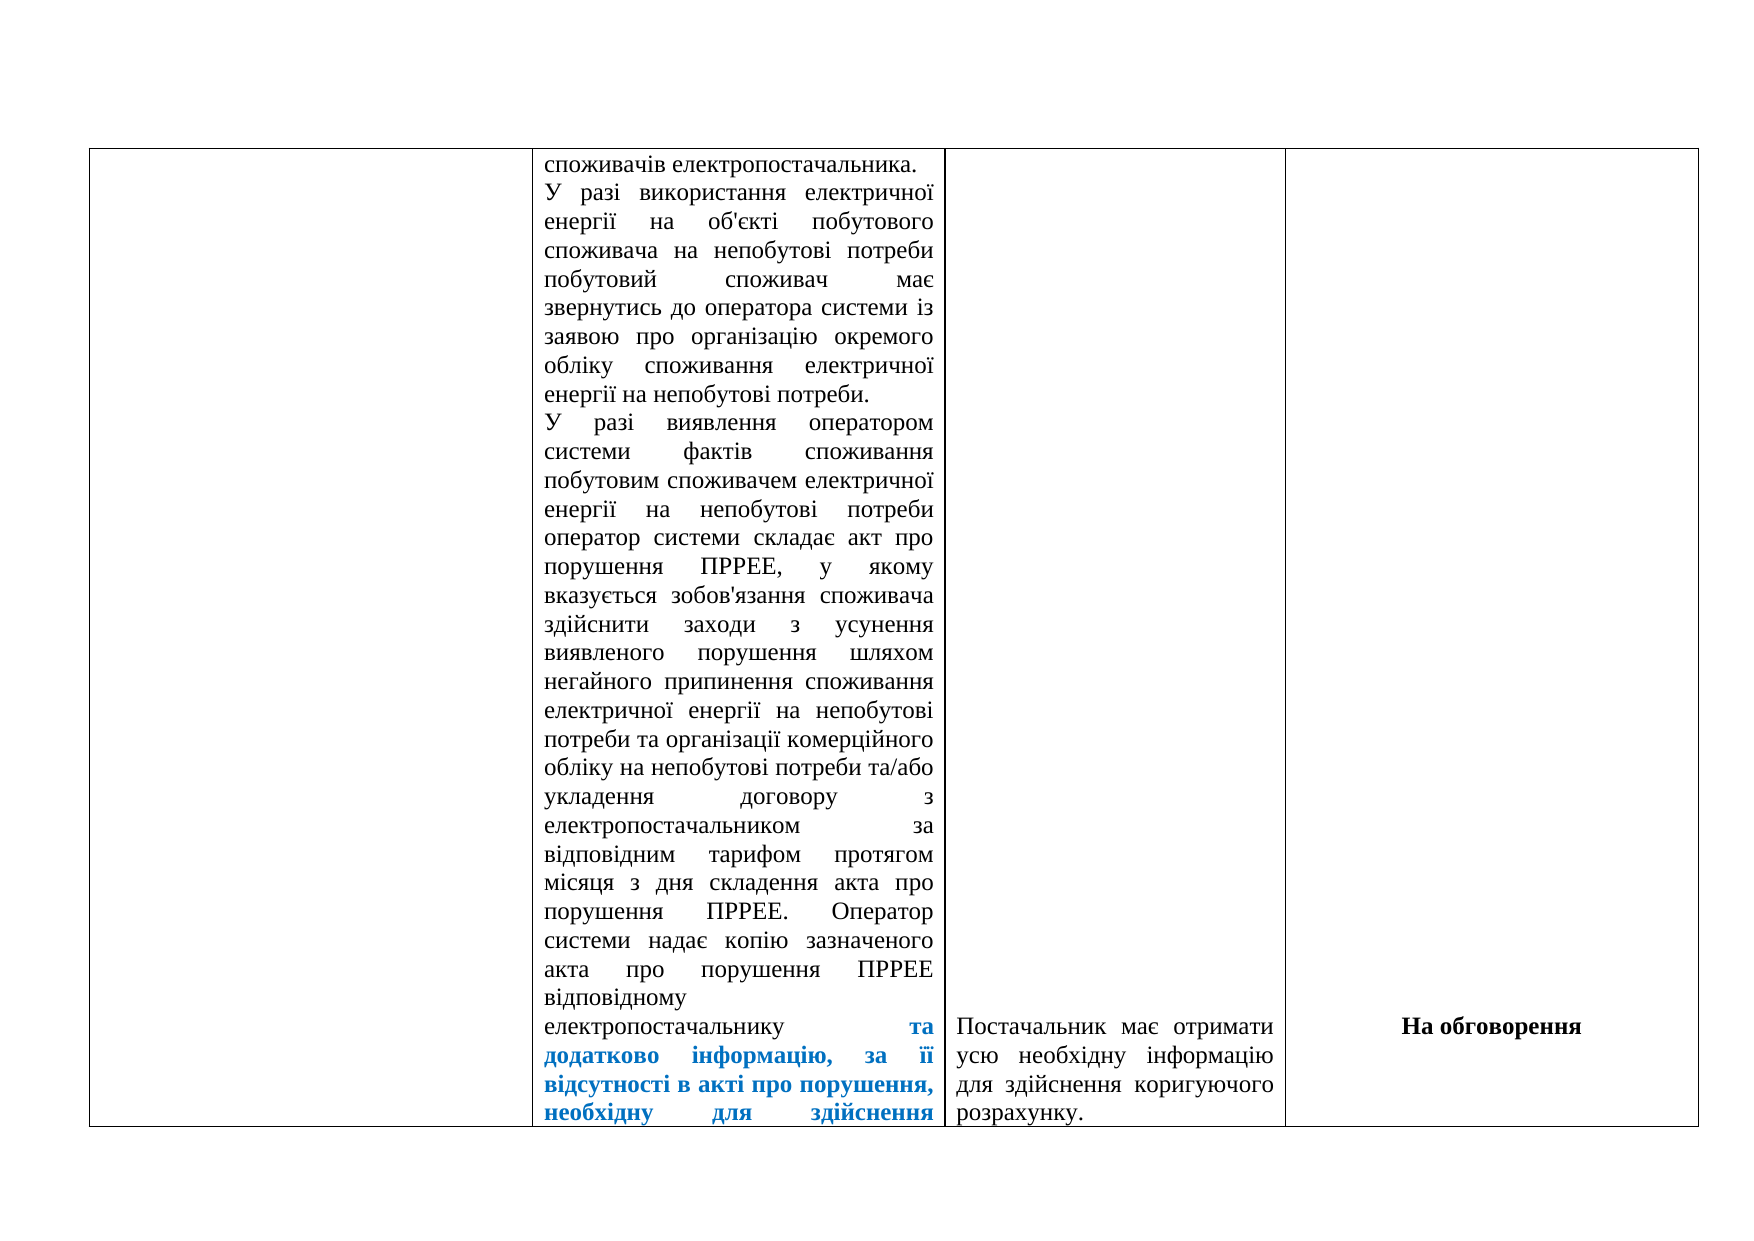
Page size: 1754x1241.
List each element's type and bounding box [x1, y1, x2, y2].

table_cell [946, 149, 1285, 1126]
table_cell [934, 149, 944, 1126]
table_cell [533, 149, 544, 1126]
table_cell [90, 149, 532, 1126]
table_cell [1286, 149, 1698, 1126]
